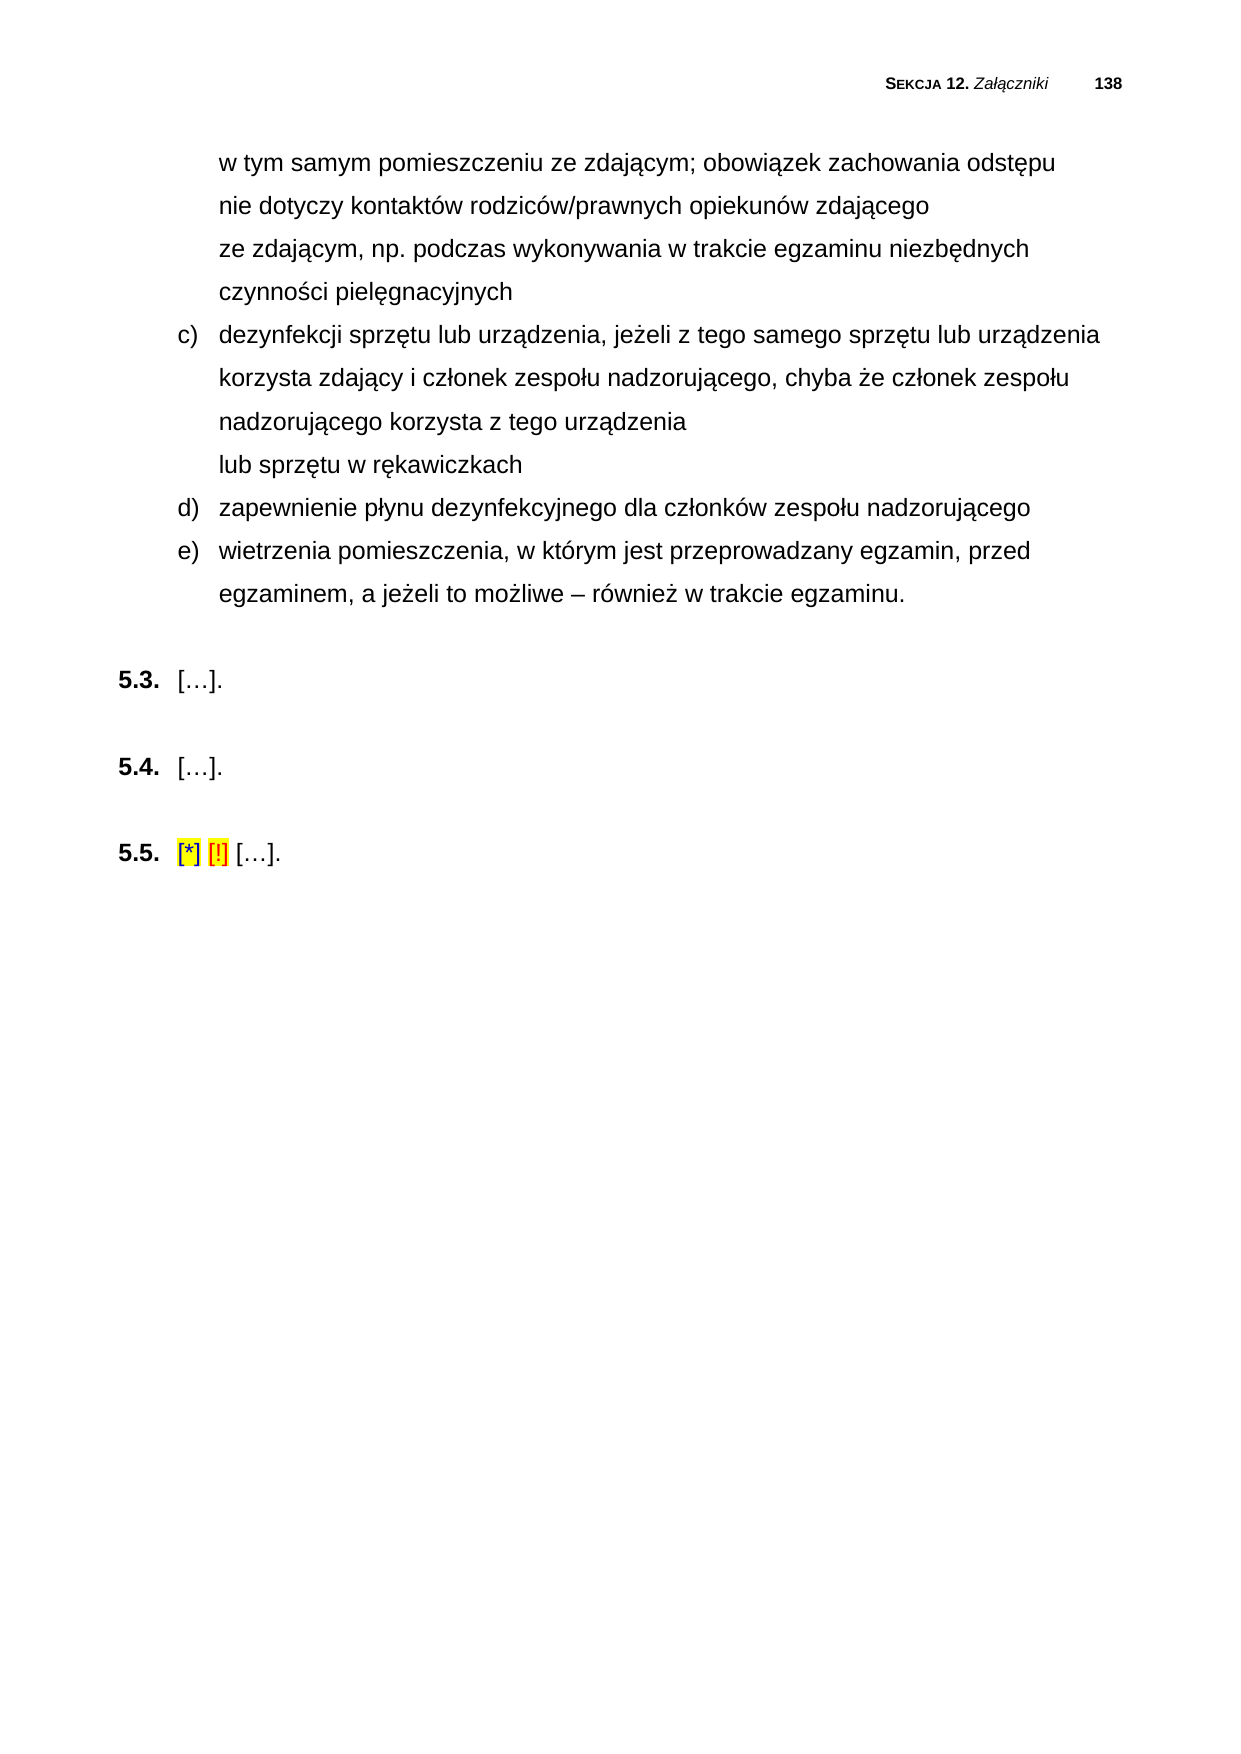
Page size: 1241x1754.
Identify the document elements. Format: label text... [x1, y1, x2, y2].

list […]. [118, 751, 1122, 780]
list […]. [118, 665, 1122, 694]
list [*] [!] […]. [229, 838, 1122, 866]
list wietrzenia pomieszczenia, w którym jest przeprowadzany egzamin, przed egzaminem, a jeżeli to możliwe – również w trakcie egzaminu. [177, 536, 1122, 608]
list zapewnienie płynu dezynfekcyjnego dla członków zespołu nadzorującego [177, 493, 1122, 521]
list dezynfekcji sprzętu lub urządzenia, jeżeli z tego samego sprzętu lub urządzenia korzysta zdający i członek zespołu nadzorującego, chyba że członek zespołu nadzorującego korzysta z tego urządzenia lub sprzętu w rękawiczkach [177, 320, 1122, 478]
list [177, 148, 1122, 306]
list [*] [!] […]. [118, 838, 177, 866]
